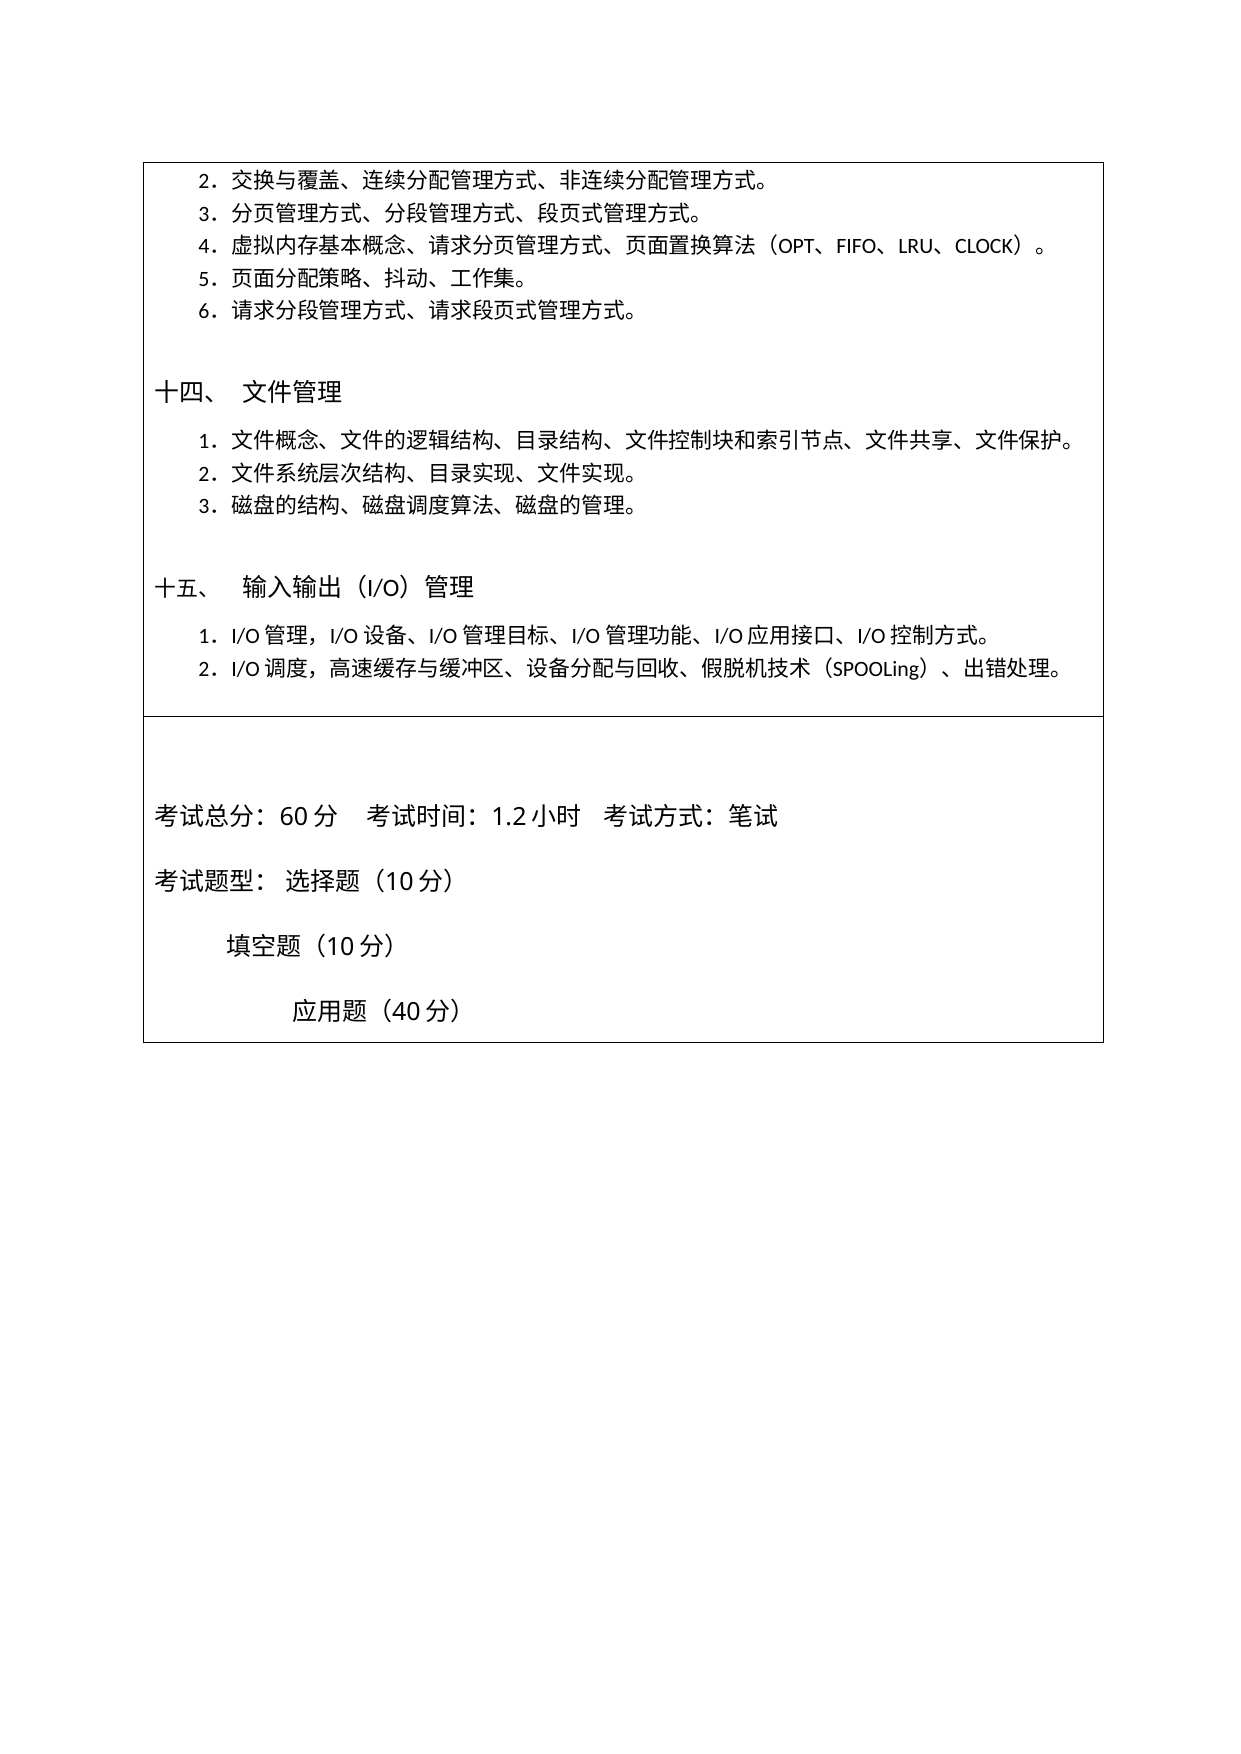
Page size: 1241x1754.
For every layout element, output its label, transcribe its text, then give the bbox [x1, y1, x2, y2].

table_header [144, 163, 1103, 716]
table_cell 考试总分：60分 考试时间：1.2小时 考试方式：笔试 考试题型： 选择题（10分） 填空题（10分） 应用题（40分） [144, 717, 1103, 1042]
